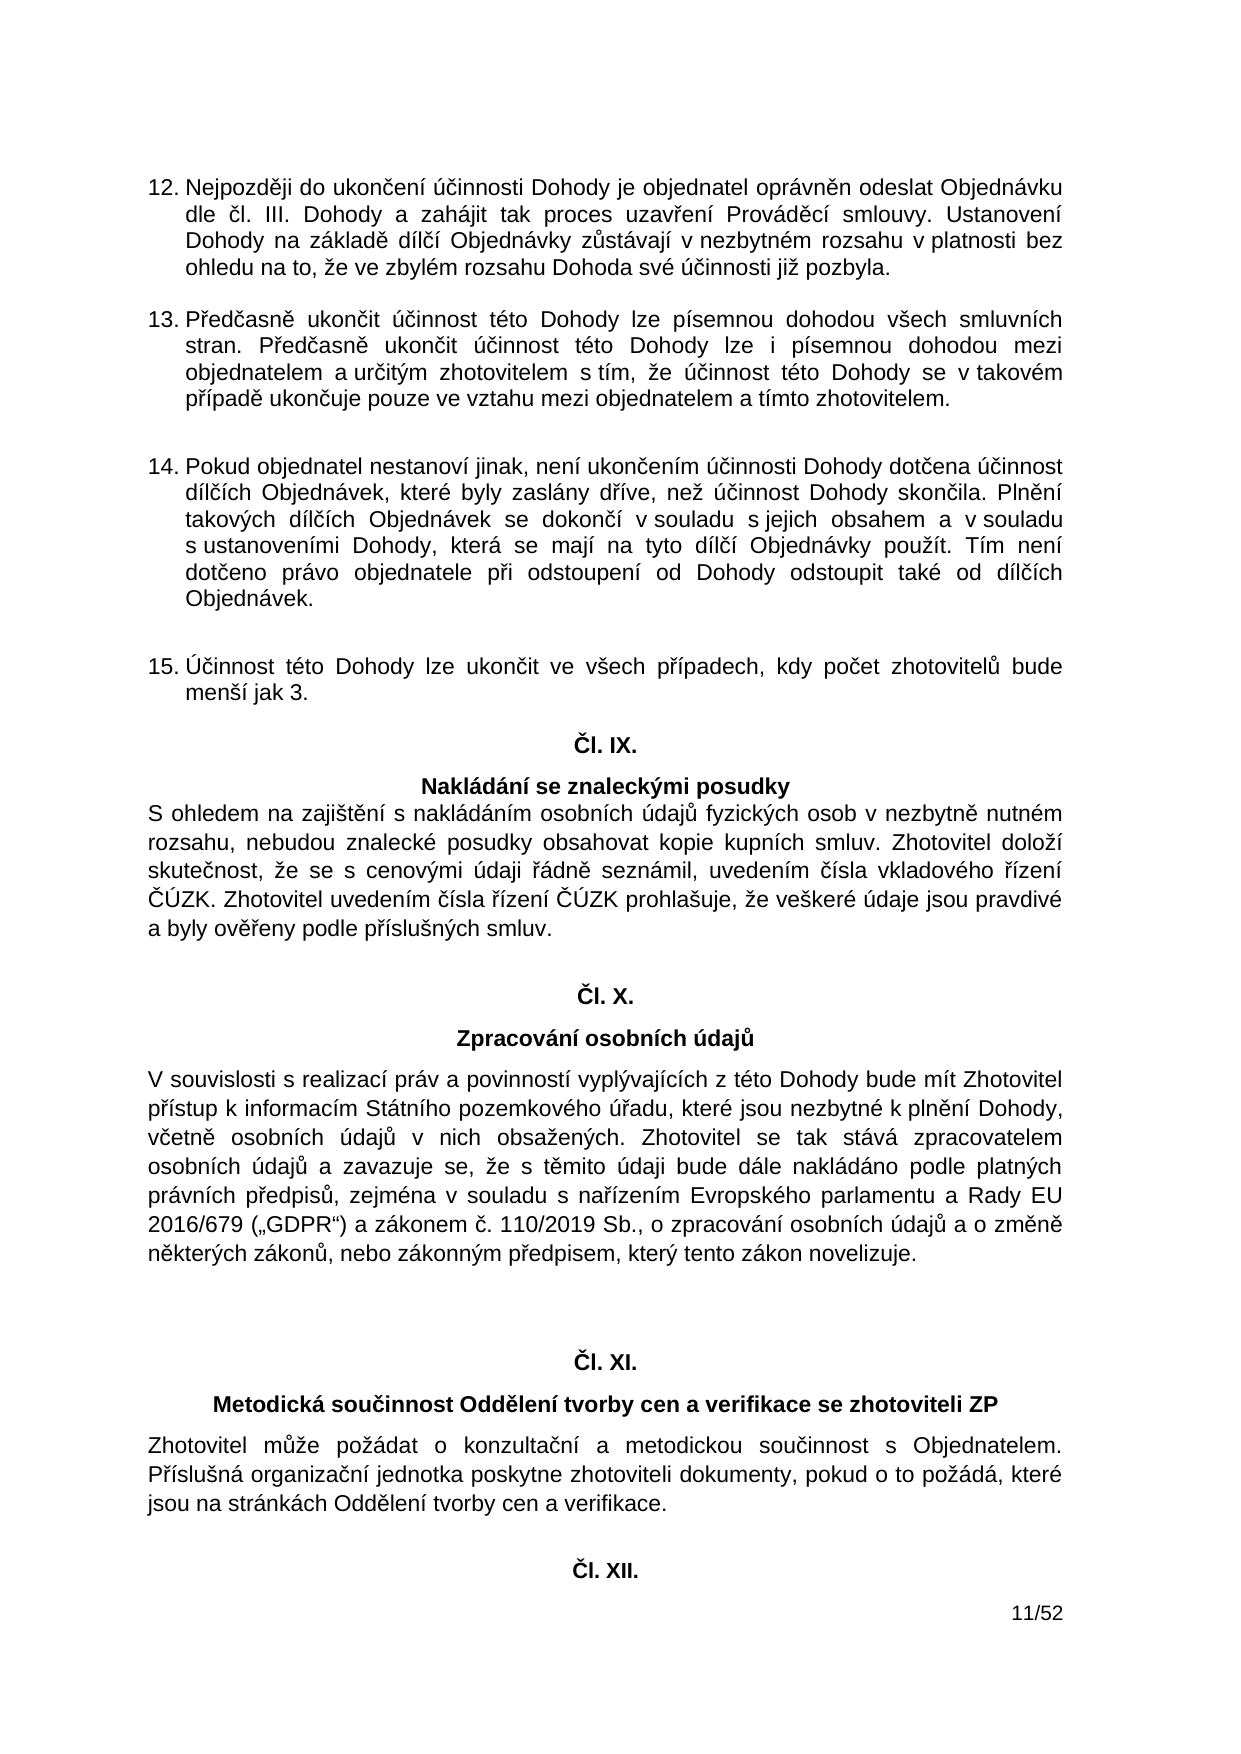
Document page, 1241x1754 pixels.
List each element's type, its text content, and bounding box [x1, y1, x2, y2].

text V souvislosti s realizací práv a povinností vyplývajících z této Dohody bude mít Zhotovitel přístup k informacím Státního pozemkového úřadu, které jsou nezbytné k plnění Dohody, včetně osobních údajů v nich obsažených. Zhotovitel se tak stává zpracovatelem osobních údajů a zavazuje se, že s těmito údaji bude dále nakládáno podle platných právních předpisů, zejména v souladu s nařízením Evropského parlamentu a Rady EU 2016/679 („GDPR“) a zákonem č. 110/2019 Sb., o zpracování osobních údajů a o změně některých zákonů, nebo zákonným předpisem, který tento zákon novelizuje. [148, 1066, 1063, 1266]
list Účinnost této Dohody lze ukončit ve všech případech, kdy počet zhotovitelů bude menší jak 3. [148, 653, 1063, 705]
text Čl. IX. [148, 732, 1063, 758]
list Pokud objednatel nestanoví jinak, není ukončením účinnosti Dohody dotčena účinnost dílčích Objednávek, které byly zaslány dříve, než účinnost Dohody skončila. Plnění takových dílčích Objednávek se dokončí v souladu s jejich obsahem a v souladu s ustanoveními Dohody, která se mají na tyto dílčí Objednávky použít. Tím není dotčeno právo objednatele při odstoupení od Dohody odstoupit také od dílčích Objednávek. [148, 453, 1063, 611]
list Předčasně ukončit účinnost této Dohody lze písemnou dohodou všech smluvních stran. Předčasně ukončit účinnost této Dohody lze i písemnou dohodou mezi objednatelem a určitým zhotovitelem s tím, že účinnost této Dohody se v takovém případě ukončuje pouze ve vztahu mezi objednatelem a tímto zhotovitelem. [148, 306, 1063, 412]
text Nakládání se znaleckými posudky [148, 773, 1063, 799]
text Čl. XI. [148, 1349, 1063, 1375]
text Metodická součinnost Oddělení tvorby cen a verifikace se zhotoviteli ZP [148, 1391, 1063, 1417]
text Čl. X. [148, 983, 1063, 1009]
text Čl. XII. [148, 1558, 1063, 1583]
text Zhotovitel může požádat o konzultační a metodickou součinnost s Objednatelem. Příslušná organizační jednotka poskytne zhotoviteli dokumenty, pokud o to požádá, které jsou na stránkách Oddělení tvorby cen a verifikace. [148, 1432, 1063, 1516]
text S ohledem na zajištění s nakládáním osobních údajů fyzických osob v nezbytně nutném rozsahu, nebudou znalecké posudky obsahovat kopie kupních smluv. Zhotovitel doloží skutečnost, že se s cenovými údaji řádně seznámil, uvedením čísla vkladového řízení ČÚZK. Zhotovitel uvedením čísla řízení ČÚZK prohlašuje, že veškeré údaje jsou pravdivé a byly ověřeny podle příslušných smluv. [148, 799, 1063, 942]
text Zpracování osobních údajů [148, 1024, 1063, 1051]
list Nejpozději do ukončení účinnosti Dohody je objednatel oprávněn odeslat Objednávku dle čl. III. Dohody a zahájit tak proces uzavření Prováděcí smlouvy. Ustanovení Dohody na základě dílčí Objednávky zůstávají v nezbytném rozsahu v platnosti bez ohledu na to, že ve zbylém rozsahu Dohoda své účinnosti již pozbyla. [148, 174, 1063, 280]
